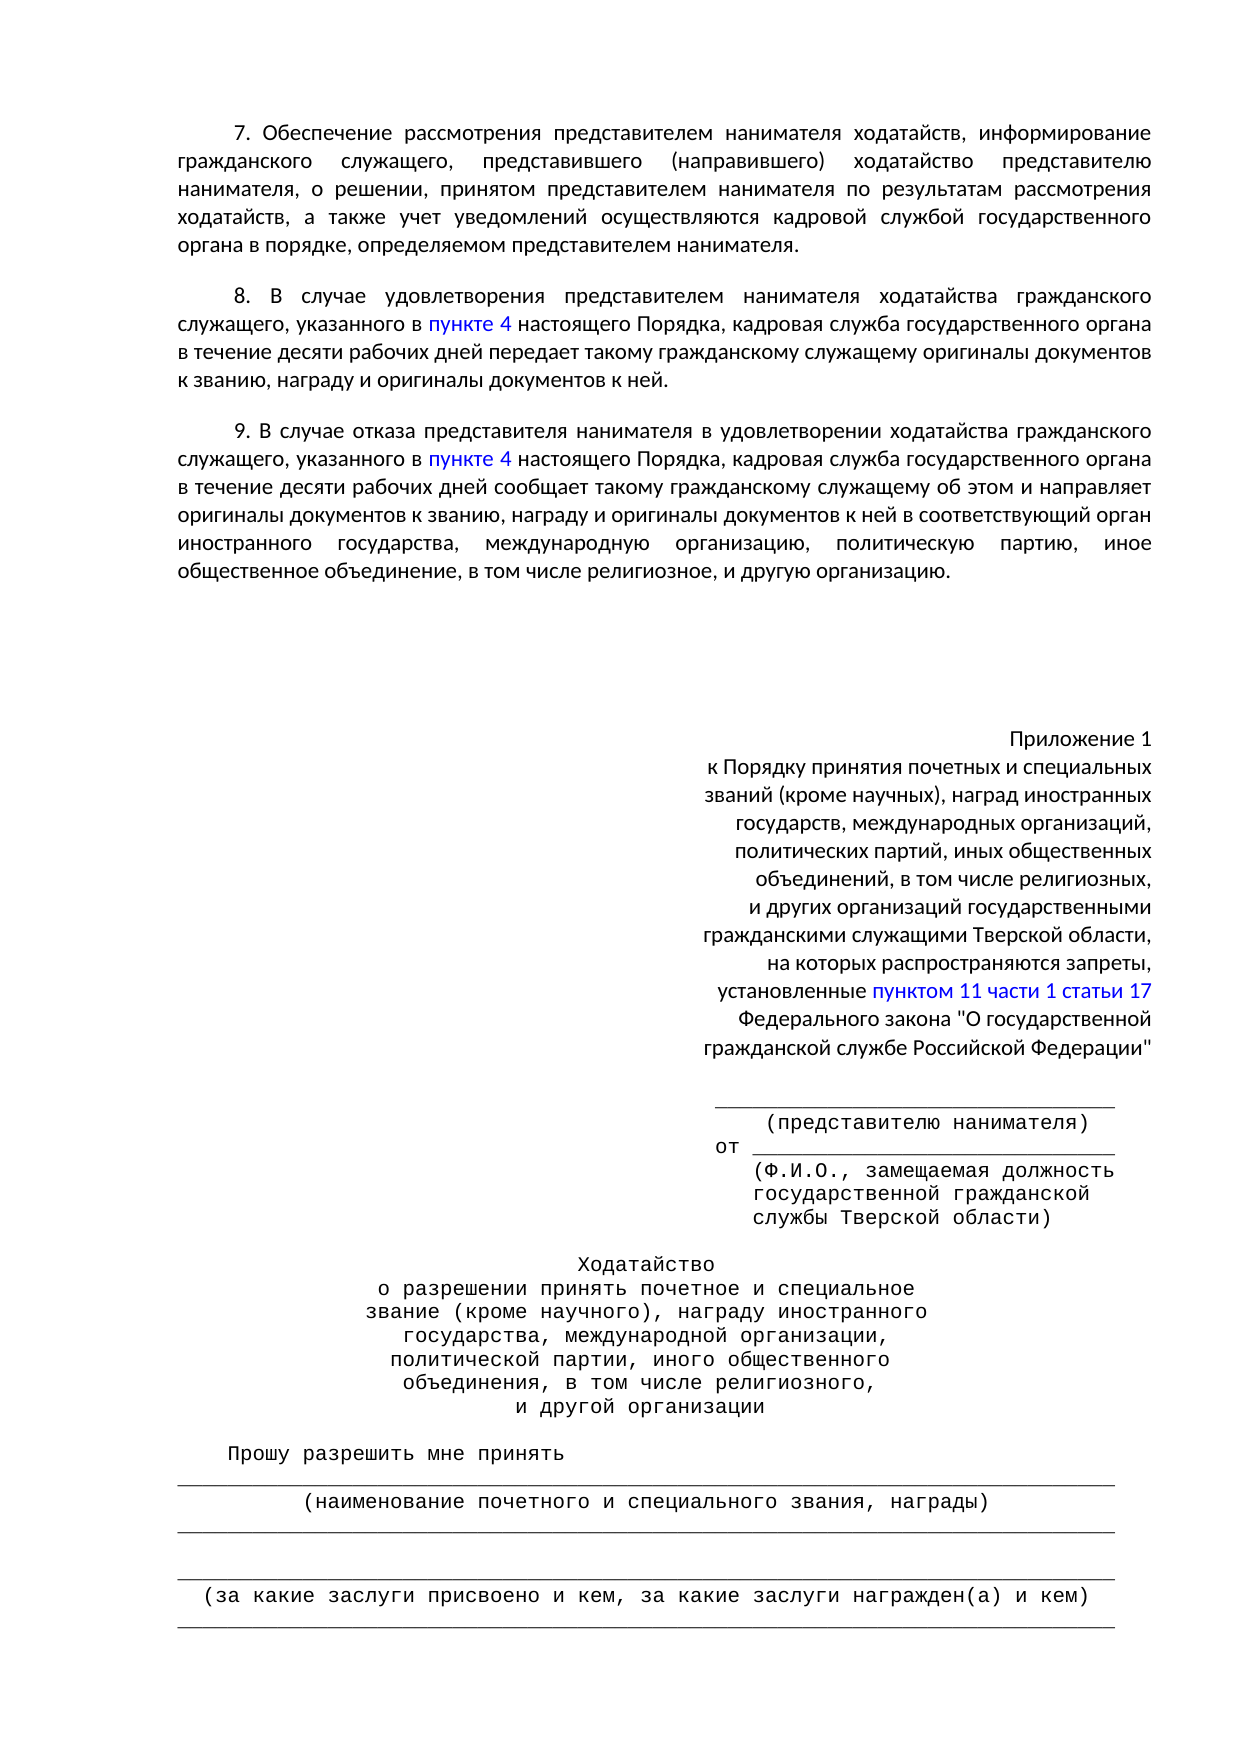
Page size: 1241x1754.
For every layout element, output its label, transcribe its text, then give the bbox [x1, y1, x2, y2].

text 7. Обеспечение рассмотрения представителем нанимателя ходатайств, информирование гражданского служащего, представившего (направившего) ходатайство представителю нанимателя, о решении, принятом представителем нанимателя по результатам рассмотрения ходатайств, а также учет уведомлений осуществляются кадровой службой государственного органа в порядке, определяемом представителем нанимателя. [177, 118, 1152, 258]
text и другой организации [177, 1396, 1152, 1420]
text (за какие заслуги присвоено и кем, за какие заслуги награжден(а) и кем) [177, 1585, 1152, 1609]
text объединений, в том числе религиозных, [177, 864, 1152, 892]
text Ходатайство [177, 1254, 1152, 1278]
text на которых распространяются запреты, [177, 948, 1152, 977]
text звание (кроме научного), награду иностранного [177, 1301, 1152, 1325]
text от _____________________________ [177, 1136, 1152, 1159]
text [177, 1609, 1152, 1632]
text и других организаций государственными [177, 892, 1152, 921]
text гражданскими служащими Тверской области, [177, 921, 1152, 948]
text ___________________________________________________________________________ [177, 1514, 1152, 1538]
text Прошу разрешить мне принять [177, 1443, 1152, 1467]
text о разрешении принять почетное и специальное [177, 1278, 1152, 1301]
text ___________________________________________________________________________ [177, 1467, 1152, 1491]
text службы Тверской области) [177, 1207, 1152, 1231]
text ________________________________ [177, 1089, 1152, 1112]
text гражданской службе Российской Федерации" [177, 1033, 1152, 1061]
text государства, международной организации, [177, 1325, 1152, 1349]
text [177, 1562, 1152, 1585]
text (представителю нанимателя) [177, 1112, 1152, 1136]
text Федерального закона "О государственной [177, 1004, 1152, 1033]
text установленные пунктом 11 части 1 статьи 17 [177, 977, 1152, 1004]
text объединения, в том числе религиозного, [177, 1372, 1152, 1396]
text (наименование почетного и специального звания, награды) [177, 1491, 1152, 1514]
text 9. В случае отказа представителя нанимателя в удовлетворении ходатайства гражданского служащего, указанного в пункте 4 настоящего Порядка, кадровая служба государственного органа в течение десяти рабочих дней сообщает такому гражданскому служащему об этом и направляет оригиналы документов к званию, награду и оригиналы документов к ней в соответствующий орган иностранного государства, международную организацию, политическую партию, иное общественное объединение, в том числе религиозное, и другую организацию. [177, 416, 1152, 584]
text Приложение 1 [177, 724, 1152, 752]
text государственной гражданской [177, 1183, 1152, 1207]
text политической партии, иного общественного [177, 1349, 1152, 1372]
text государств, международных организаций, [177, 808, 1152, 836]
text 8. В случае удовлетворения представителем нанимателя ходатайства гражданского служащего, указанного в пункте 4 настоящего Порядка, кадровая служба государственного органа в течение десяти рабочих дней передает такому гражданскому служащему оригиналы документов к званию, награду и оригиналы документов к ней. [177, 281, 1152, 393]
text званий (кроме научных), наград иностранных [177, 780, 1152, 808]
text (Ф.И.О., замещаемая должность [177, 1159, 1152, 1183]
text политических партий, иных общественных [177, 836, 1152, 864]
text к Порядку принятия почетных и специальных [177, 752, 1152, 780]
